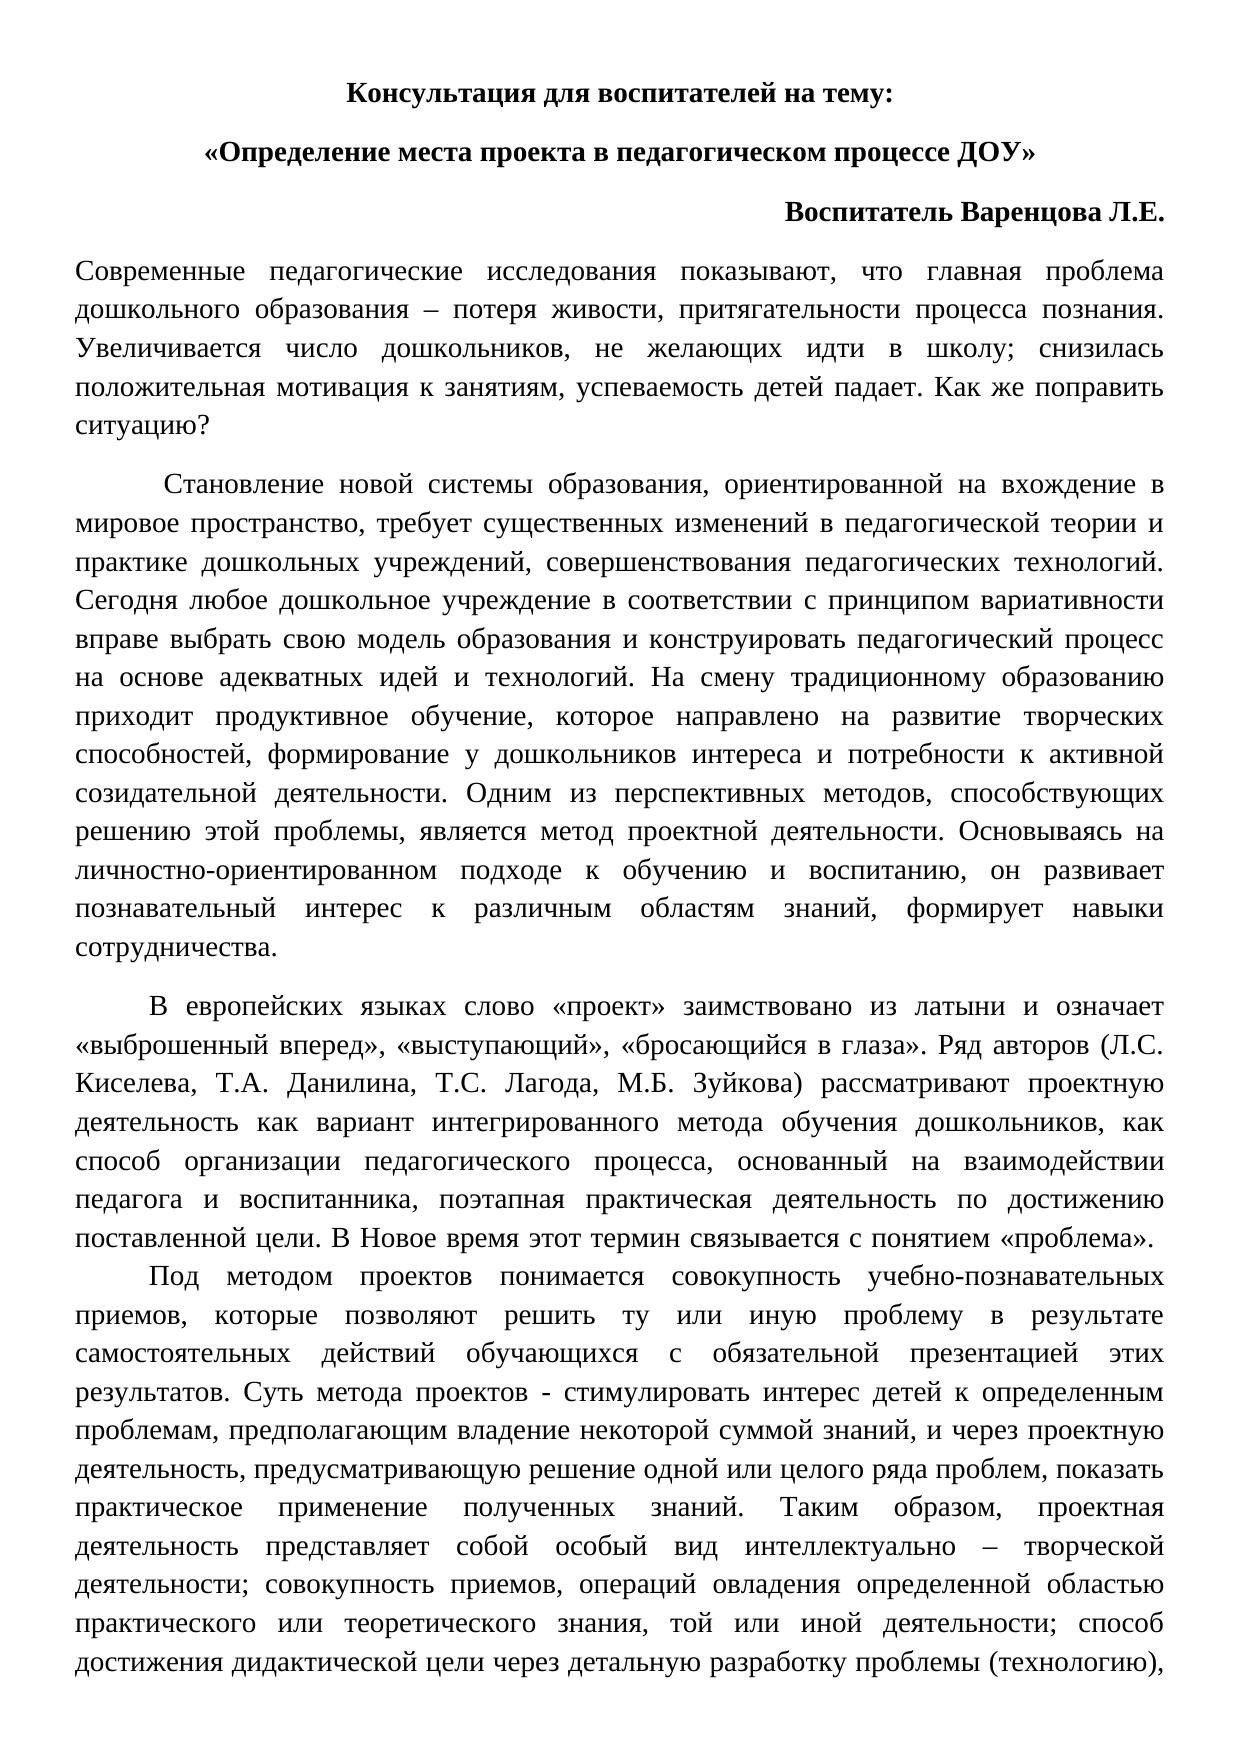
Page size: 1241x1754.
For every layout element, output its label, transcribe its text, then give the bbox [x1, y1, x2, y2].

text Воспитатель Варенцова Л.Е. [75, 194, 1165, 227]
text Становление новой системы образования, ориентированной на вхождение в мировое пространство, требует существенных изменений в педагогической теории и практике дошкольных учреждений, совершенствования педагогических технологий. Сегодня любое дошкольное учреждение в соответствии с принципом вариативности вправе выбрать свою модель образования и конструировать педагогический процесс на основе адекватных идей и технологий. На смену традиционному образованию приходит продуктивное обучение, которое направлено на развитие творческих способностей, формирование у дошкольников интереса и потребности к активной созидательной деятельности. Одним из перспективных методов, способствующих решению этой проблемы, является метод проектной деятельности. Основываясь на личностно-ориентированном подходе к обучению и воспитанию, он развивает познавательный интерес к различным областям знаний, формирует навыки сотрудничества. [75, 467, 1165, 963]
text Консультация для воспитателей на тему: [75, 75, 1165, 108]
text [75, 988, 1165, 1677]
text «Определение места проекта в педагогическом процессе ДОУ» [75, 134, 1165, 168]
text Современные педагогические исследования показывают, что главная проблема дошкольного образования – потеря живости, притягательности процесса познания. Увеличивается число дошкольников, не желающих идти в школу; снизилась положительная мотивация к занятиям, успеваемость детей падает. Как же поправить ситуацию? [75, 253, 1165, 441]
